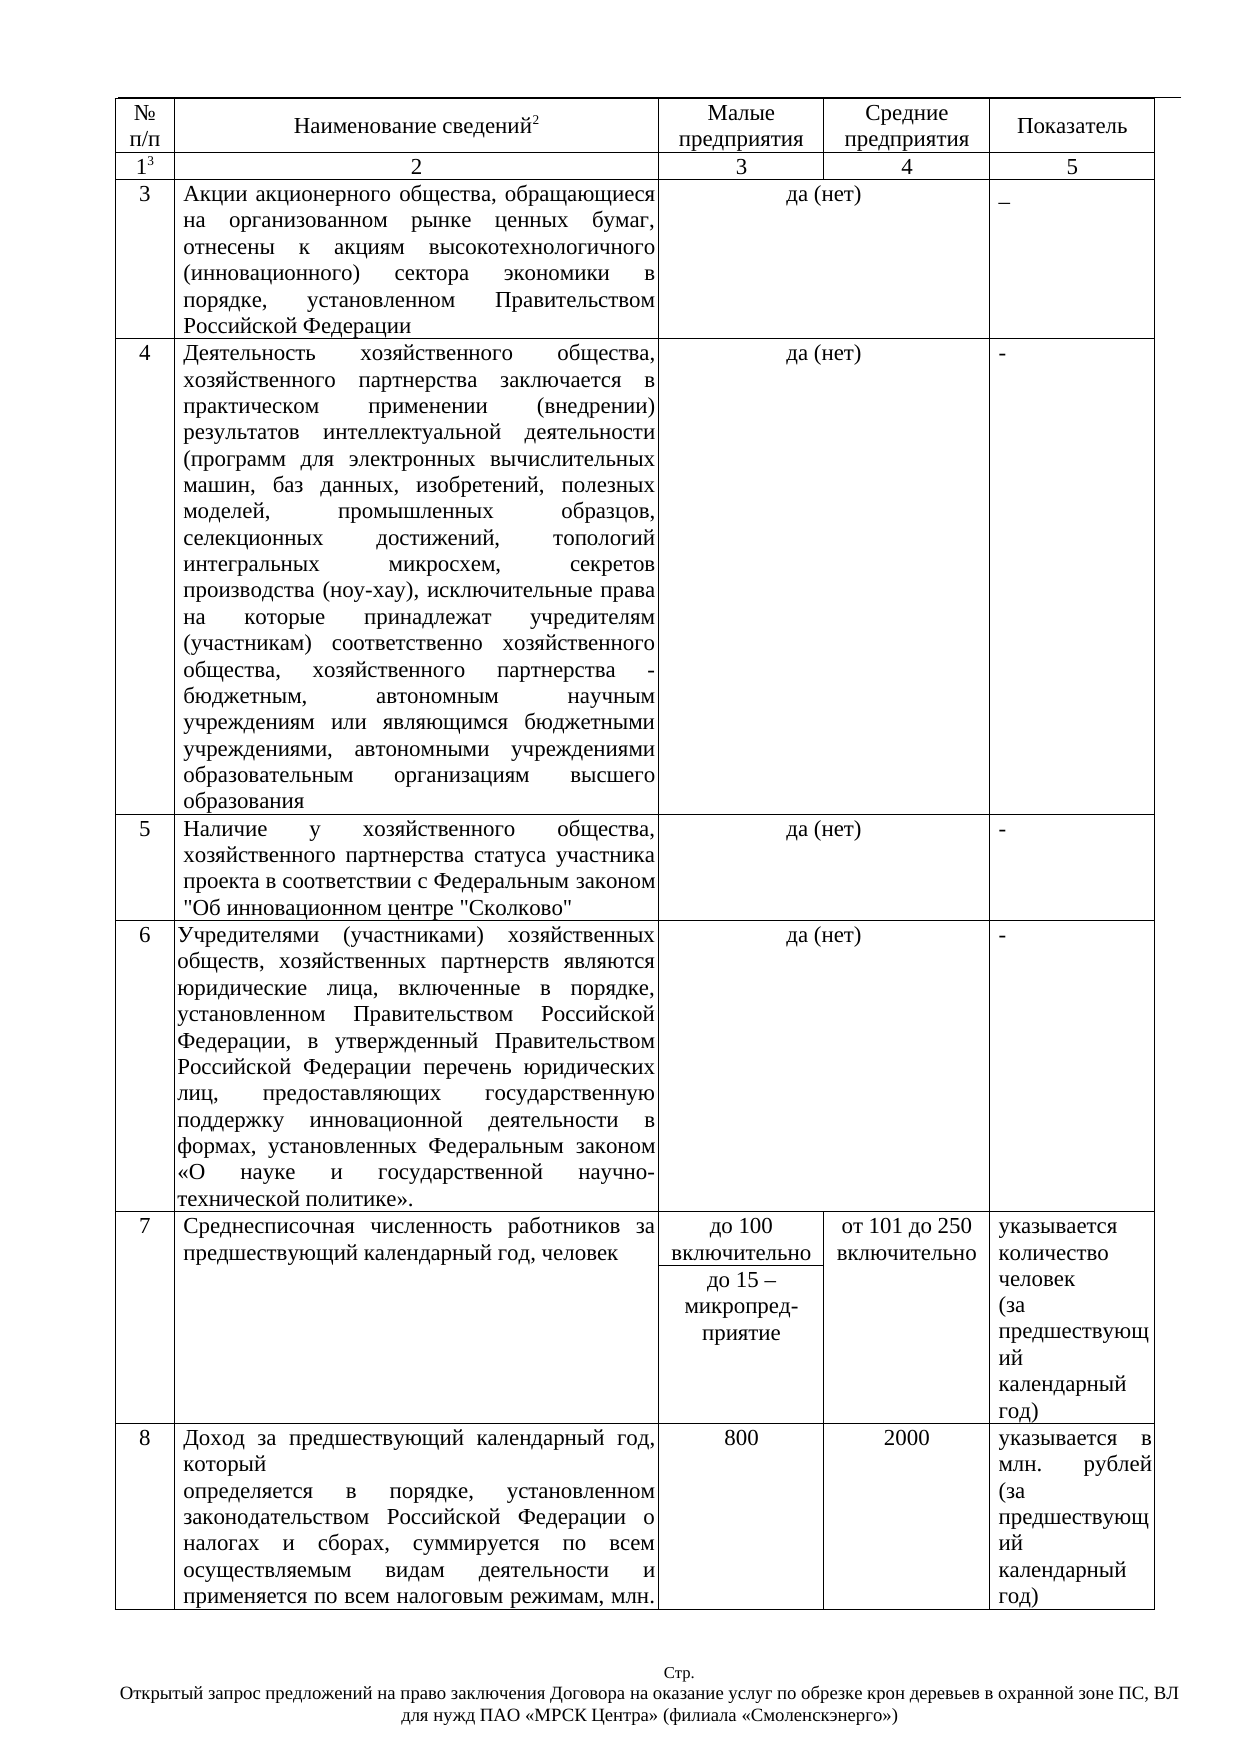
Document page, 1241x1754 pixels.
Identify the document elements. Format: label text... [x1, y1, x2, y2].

table_cell до 100 включительно [659, 1212, 823, 1265]
table_cell от 101 до 250 включительно [824, 1212, 989, 1423]
table_cell - [990, 921, 1154, 1211]
table_cell Наличие у хозяйственного общества, хозяйственного партнерства статуса участника проекта в соответствии с Федеральным законом "Об инновационном центре "Сколково" [175, 815, 658, 920]
table_header Средние предприятия [824, 99, 989, 152]
table_cell 3 [659, 153, 823, 179]
table_header Наименование сведений2 [175, 99, 658, 152]
table_cell - [990, 339, 1154, 814]
table_cell да (нет) [659, 921, 989, 1211]
table_cell 8 [116, 1424, 174, 1608]
table_cell да (нет) [659, 180, 989, 338]
table_cell 13 [116, 153, 174, 179]
table_cell указывается в млн. рублей (за предшествующий календарный год) [990, 1424, 1154, 1608]
table_cell до 15 – микропредприятие [659, 1266, 823, 1423]
table_header Малые предприятия [659, 99, 823, 152]
table_cell 5 [116, 815, 174, 920]
table_cell 7 [116, 1212, 174, 1423]
table_cell 4 [824, 153, 989, 179]
table_cell 3 [116, 180, 174, 338]
table_cell Учредителями (участниками) хозяйственных обществ, хозяйственных партнерств являются юридические лица, включенные в порядке, установленном Правительством Российской Федерации, в утвержденный Правительством Российской Федерации перечень юридических лиц, предоставляющих государственную поддержку инновационной деятельности в формах, установленных Федеральным законом «О науке и государственной научно-технической политике». [175, 921, 658, 1211]
table_cell 2000 [824, 1424, 989, 1608]
table_cell да (нет) [659, 815, 989, 920]
table_header № п/п [116, 99, 174, 152]
table_header Показатель [990, 99, 1154, 152]
table_cell да (нет) [659, 339, 989, 814]
table_cell Деятельность хозяйственного общества, хозяйственного партнерства заключается в практическом применении (внедрении) результатов интеллектуальной деятельности (программ для электронных вычислительных машин, баз данных, изобретений, полезных моделей, промышленных образцов, селекционных достижений, топологий интегральных микросхем, секретов производства (ноу-хау), исключительные права на которые принадлежат учредителям (участникам) соответственно хозяйственного общества, хозяйственного партнерства - бюджетным, автономным научным учреждениям или являющимся бюджетными учреждениями, автономными учреждениями образовательным организациям высшего образования [175, 339, 658, 814]
table_cell 800 [659, 1424, 823, 1608]
table_cell 6 [116, 921, 174, 1211]
table_cell указывается количество человек (за предшествующий календарный год) [990, 1212, 1154, 1423]
table_cell _ [990, 180, 1154, 338]
table_cell - [990, 815, 1154, 920]
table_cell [175, 1424, 658, 1608]
table_cell Среднесписочная численность работников за предшествующий календарный год, человек [175, 1212, 658, 1423]
table_cell 2 [175, 153, 658, 179]
table_cell 4 [116, 339, 174, 814]
table_cell Акции акционерного общества, обращающиеся на организованном рынке ценных бумаг, отнесены к акциям высокотехнологичного (инновационного) сектора экономики в порядке, установленном Правительством Российской Федерации [175, 180, 658, 338]
table_cell 5 [990, 153, 1154, 179]
